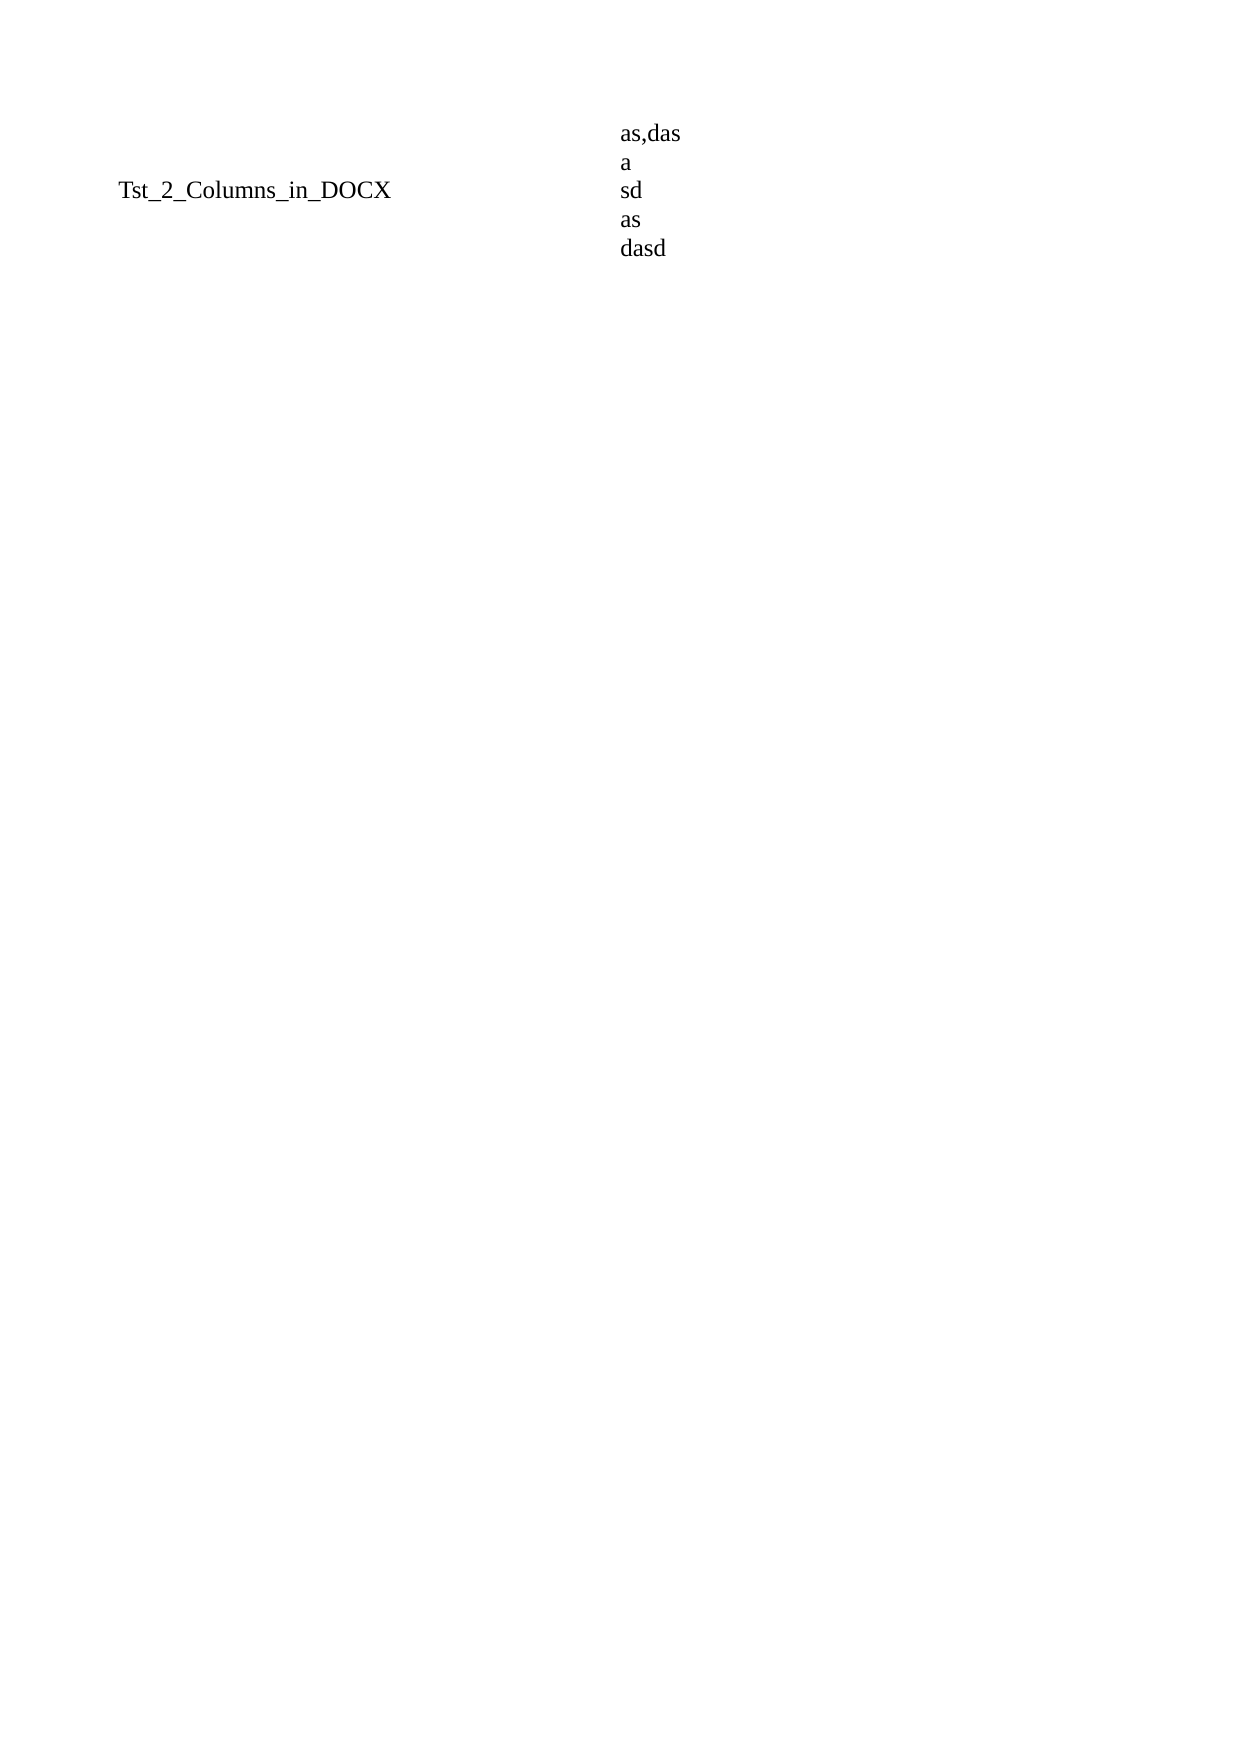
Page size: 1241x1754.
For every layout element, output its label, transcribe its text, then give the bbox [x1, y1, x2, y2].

text sd [620, 176, 1122, 204]
text as,das [620, 118, 1122, 147]
text a [620, 147, 1122, 176]
text dasd [620, 233, 1122, 262]
text Tst_2_Columns_in_DOCX [118, 176, 620, 204]
text as [620, 204, 1122, 233]
